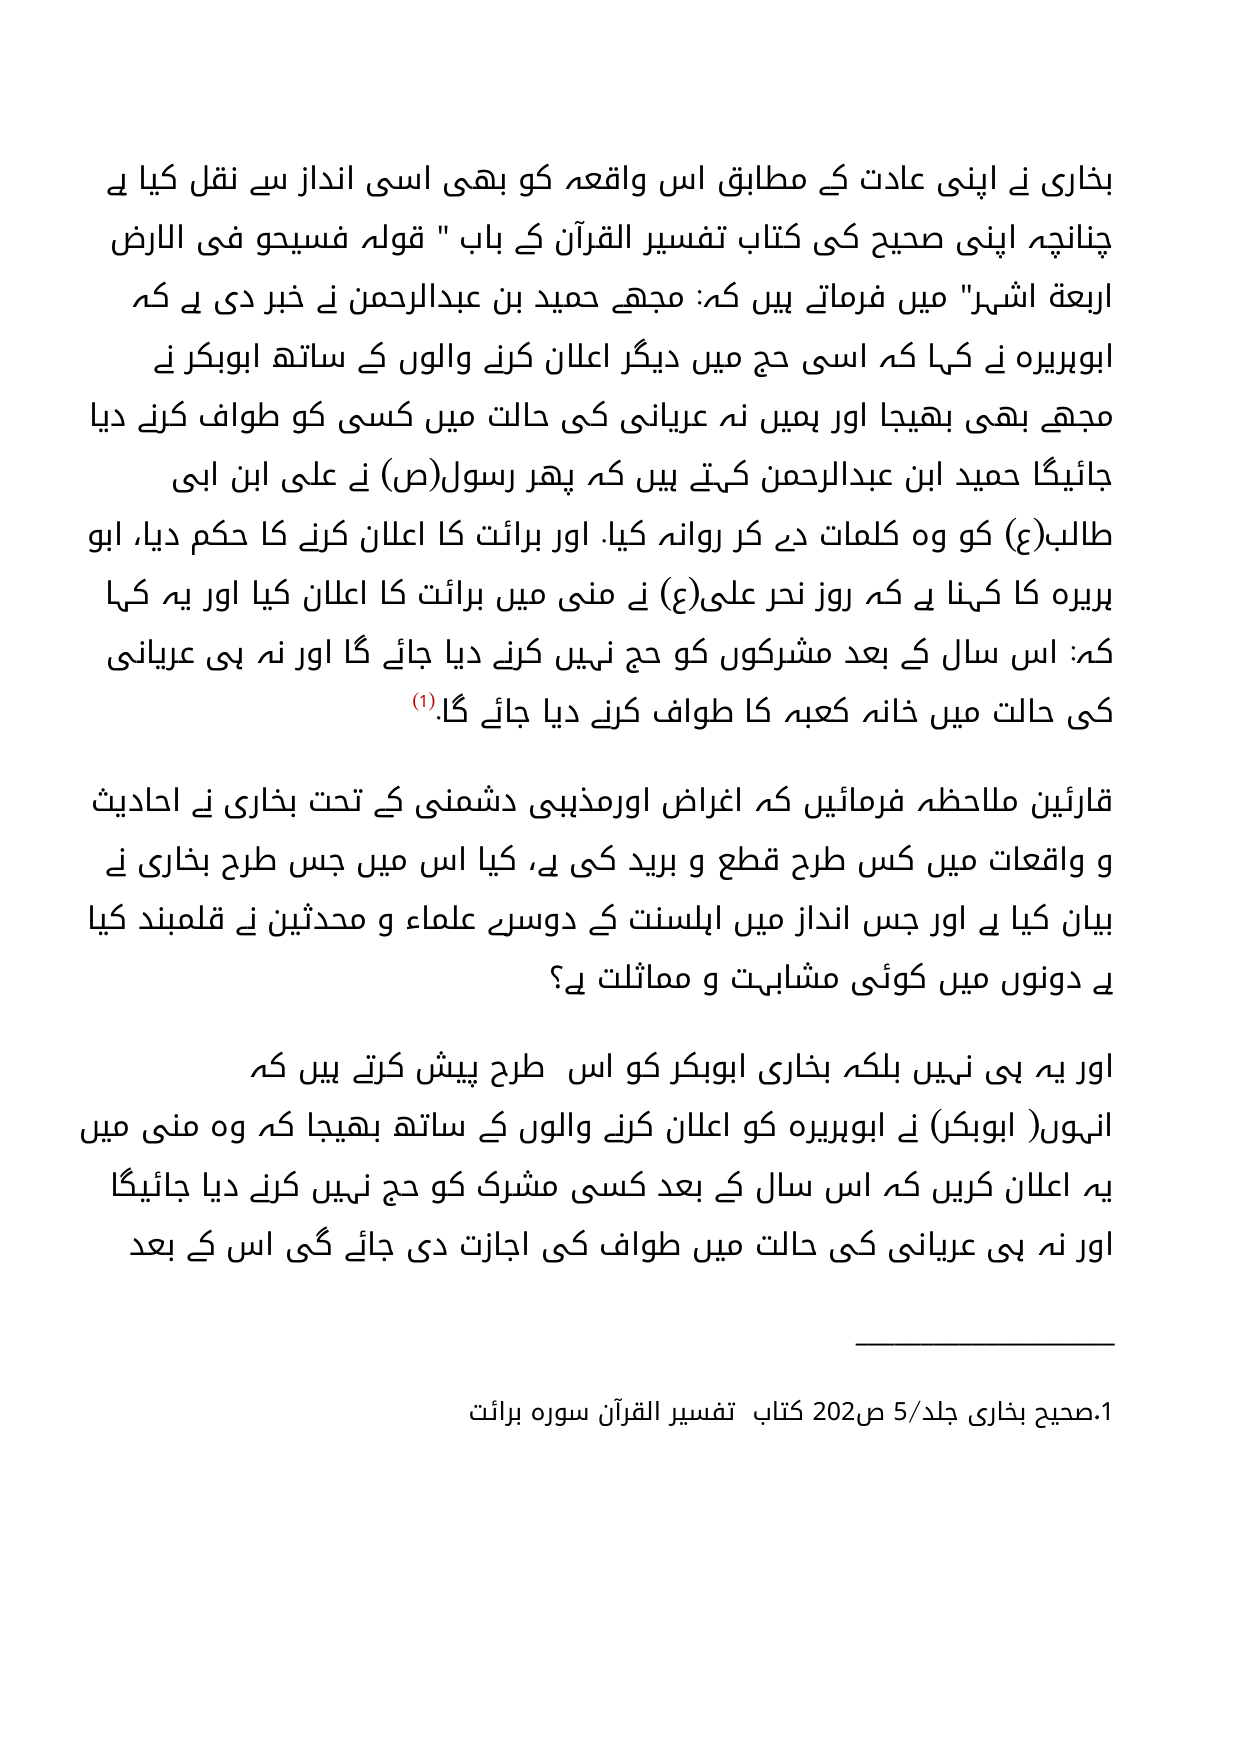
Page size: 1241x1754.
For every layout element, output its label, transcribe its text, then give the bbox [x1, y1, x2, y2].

text 1.صحیح بخاری جلد/5 ص202 کتاب تفسیر القرآن سورہ برائت [72, 1388, 1114, 1435]
text بخاری نے اپنی عادت کے مطابق اس واقعہ کو بھی اسی انداز سے نقل کیا ہے چنانچہ اپنی صحیح کی کتاب تفسیر القرآن کے باب " قولہ فسیحو فی الارض اربعة اشہر" میں فرماتے ہیں کہ: مجھے حمید بن عبدالرحمن نے خبر دی ہے کہ ابوہریرہ نے کہا کہ اسی حج میں دیگر اعلان کرنے والوں کے ساتھ ابوبکر نے مجھے بھی بھیجا اور ہمیں نہ عریانی کی حالت میں کسی کو طواف کرنے دیا جائیگا حمید ابن عبدالرحمن کہتے ہیں کہ پھر رسول(ص) نے علی ابن ابی طالب(ع) کو وہ کلمات دے کر روانہ کیا. اور برائت کا اعلان کرنے کا حکم دیا، ابو ہریرہ کا کہنا ہے کہ روز نحر علی(ع) نے منی میں برائت کا اعلان کیا اور یہ کہا کہ: اس سال کے بعد مشرکوں کو حج نہیں کرنے دیا جائے گا اور نہ ہی عریانی کی حالت میں خانہ کعبہ کا طواف کرنے دیا جائے گا.(1) [72, 149, 1114, 742]
text ____________________ [72, 1303, 1114, 1359]
text اور یہ ہی نہیں بلکہ بخاری ابوبکر کو اس طرح پیش کرتے ہیں کہ انہوں( ابوبکر) نے ابوہریرہ کو اعلان کرنے والوں کے ساتھ بھیجا کہ وہ منی میں یہ اعلان کریں کہ اس سال کے بعد کسی مشرک کو حج نہیں کرنے دیا جائیگا اور نہ ہی عریانی کی حالت میں طواف کی اجازت دی جائے گی اس کے بعد [72, 1037, 1114, 1274]
text قارئین ملاحظہ فرمائیں کہ اغراض اورمذہبی دشمنی کے تحت بخاری نے احادیث و واقعات میں کس طرح قطع و برید کی ہے، کیا اس میں جس طرح بخاری نے بیان کیا ہے اور جس انداز میں اہلسنت کے دوسرے علماء و محدثین نے قلمبند کیا ہے دونوں میں کوئی مشابہت و مماثلت ہے؟ [72, 771, 1114, 1008]
